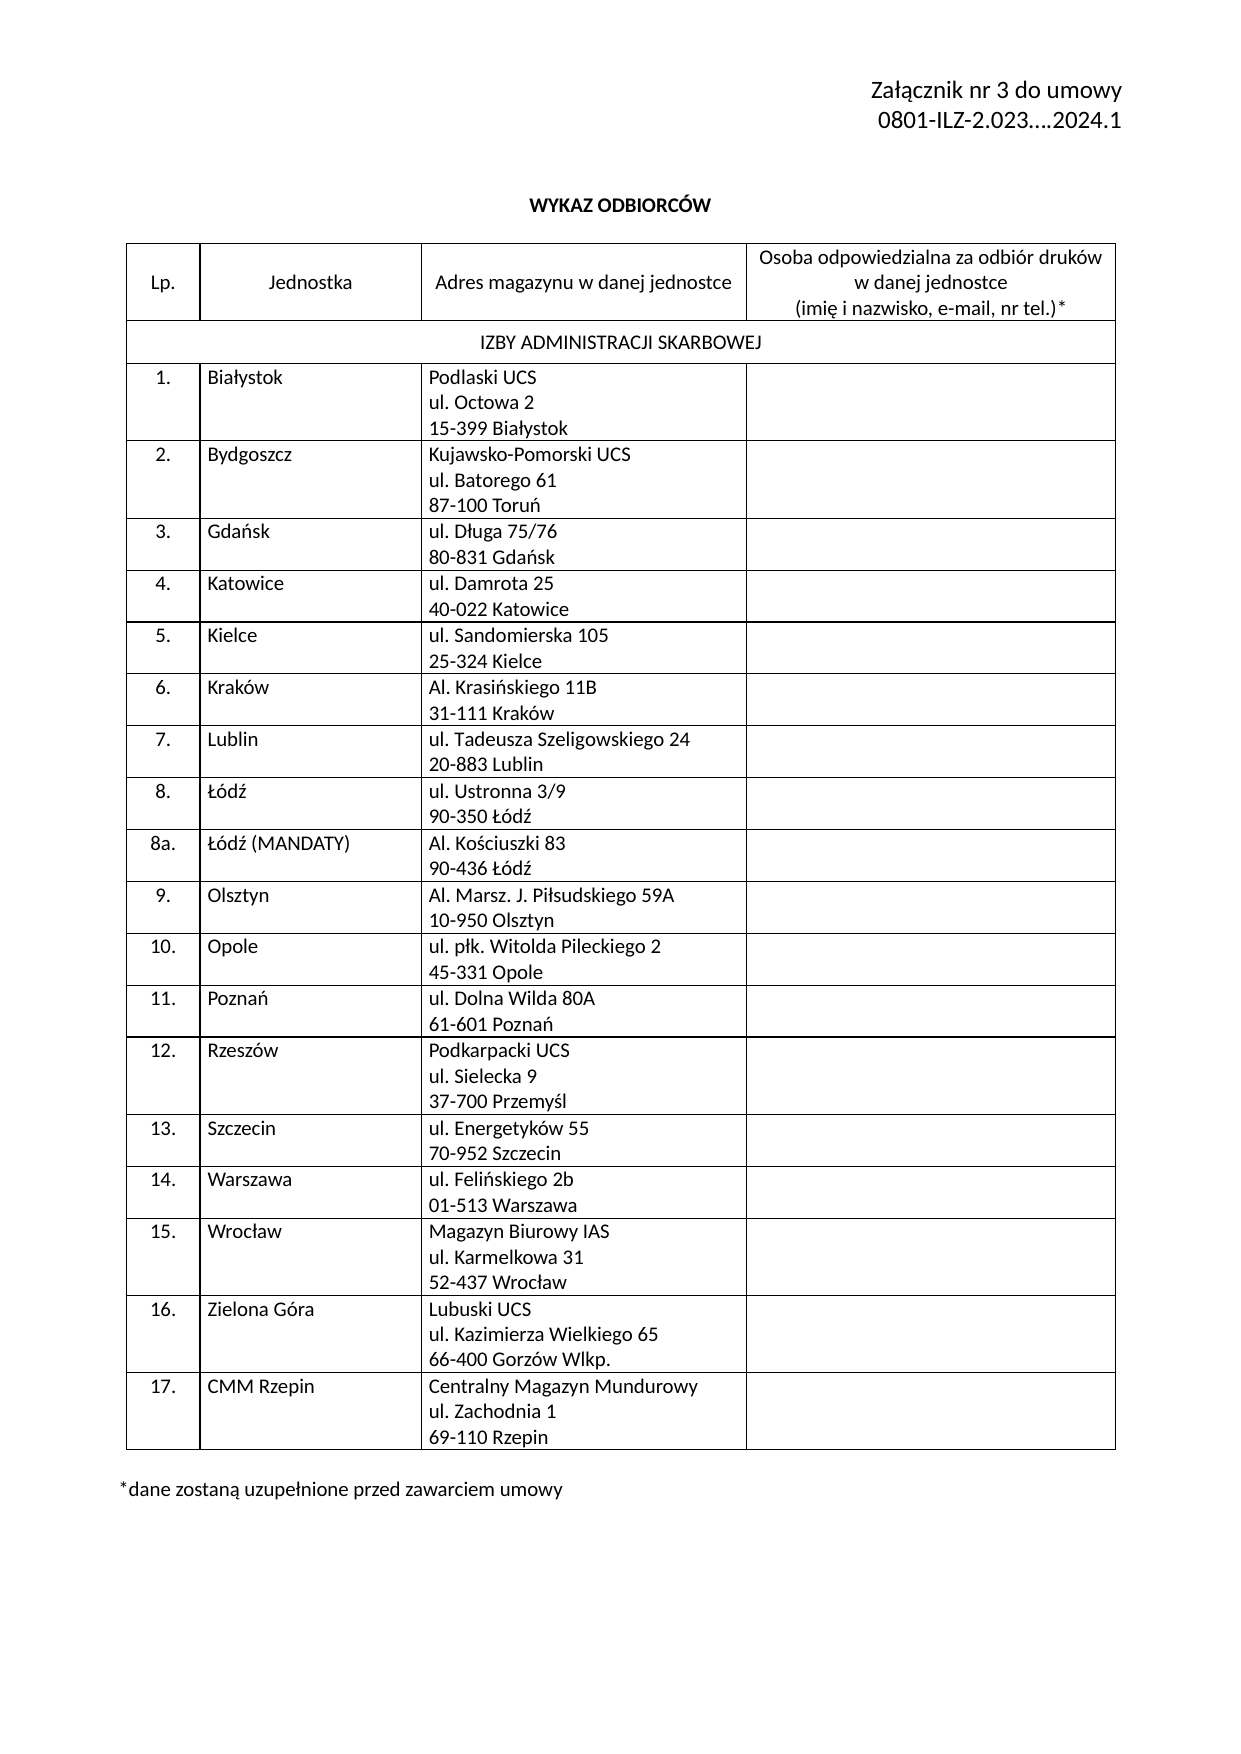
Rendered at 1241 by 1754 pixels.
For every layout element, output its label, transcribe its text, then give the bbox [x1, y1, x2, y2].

table_cell 16. [127, 1296, 199, 1372]
table_cell Olsztyn [201, 882, 421, 933]
table_cell 8. [127, 778, 199, 829]
table_cell [747, 1167, 1115, 1217]
table_cell 1. [127, 364, 199, 440]
table_cell Zielona Góra [201, 1296, 421, 1372]
table_header Jednostka [201, 244, 421, 320]
table_cell 4. [127, 571, 199, 621]
table_cell ul. Dolna Wilda 80A 61-601 Poznań [422, 986, 746, 1036]
table_cell 7. [127, 726, 199, 777]
table_cell Szczecin [201, 1115, 421, 1166]
table_cell [747, 882, 1115, 933]
table_cell [747, 1115, 1115, 1166]
table_cell ul. Tadeusza Szeligowskiego 24 20-883 Lublin [422, 726, 746, 777]
table_header Osoba odpowiedzialna za odbiór druków w danej jednostce (imię i nazwisko, e-mail, nr tel.)* [747, 244, 1115, 320]
table_cell 13. [127, 1115, 199, 1166]
table_cell Warszawa [201, 1167, 421, 1217]
table_cell Bydgoszcz [201, 441, 421, 518]
table_cell [747, 519, 1115, 569]
table_cell ul. Ustronna 3/9 90-350 Łódź [422, 778, 746, 829]
table_cell Białystok [201, 364, 421, 440]
table_cell Lubuski UCS ul. Kazimierza Wielkiego 65 66-400 Gorzów Wlkp. [422, 1296, 746, 1372]
table_cell ul. płk. Witolda Pileckiego 2 45-331 Opole [422, 934, 746, 984]
table_cell Kujawsko-Pomorski UCS ul. Batorego 61 87-100 Toruń [422, 441, 746, 518]
table_cell 5. [127, 623, 199, 673]
table_cell Gdańsk [201, 519, 421, 569]
table_cell [747, 441, 1115, 518]
table_cell CMM Rzepin [201, 1373, 421, 1449]
table_cell Al. Krasińskiego 11B 31-111 Kraków [422, 674, 746, 725]
table_cell 12. [127, 1038, 199, 1114]
table_cell Al. Kościuszki 83 90-436 Łódź [422, 830, 746, 881]
table_cell Rzeszów [201, 1038, 421, 1114]
table_cell [747, 934, 1115, 984]
table_cell Al. Marsz. J. Piłsudskiego 59A 10-950 Olsztyn [422, 882, 746, 933]
table_cell Centralny Magazyn Mundurowy ul. Zachodnia 1 69-110 Rzepin [422, 1373, 746, 1449]
table_cell 15. [127, 1219, 199, 1295]
table_cell [747, 571, 1115, 621]
table_cell IZBY ADMINISTRACJI SKARBOWEJ [127, 321, 1115, 363]
table_cell [747, 623, 1115, 673]
table_cell Kraków [201, 674, 421, 725]
table_cell [747, 778, 1115, 829]
table_cell ul. Energetyków 55 70-952 Szczecin [422, 1115, 746, 1166]
table_cell [747, 674, 1115, 725]
table_cell 11. [127, 986, 199, 1036]
table_cell Katowice [201, 571, 421, 621]
table_cell 14. [127, 1167, 199, 1217]
table_cell 17. [127, 1373, 199, 1449]
table_cell [747, 364, 1115, 440]
table_cell 8a. [127, 830, 199, 881]
table_header Adres magazynu w danej jednostce [422, 244, 746, 320]
table_cell [747, 986, 1115, 1036]
table_cell 6. [127, 674, 199, 725]
table_cell Opole [201, 934, 421, 984]
table_cell [747, 1296, 1115, 1372]
table_cell [747, 1038, 1115, 1114]
table_cell Łódź [201, 778, 421, 829]
table_cell Wrocław [201, 1219, 421, 1295]
table_cell 10. [127, 934, 199, 984]
table_cell 3. [127, 519, 199, 569]
table_cell ul. Długa 75/76 80-831 Gdańsk [422, 519, 746, 569]
table_cell Kielce [201, 623, 421, 673]
table_cell [747, 1219, 1115, 1295]
table_cell 2. [127, 441, 199, 518]
text WYKAZ ODBIORCÓW [118, 192, 1122, 218]
table_cell ul. Damrota 25 40-022 Katowice [422, 571, 746, 621]
table_cell ul. Sandomierska 105 25-324 Kielce [422, 623, 746, 673]
text *dane zostaną uzupełnione przed zawarciem umowy [118, 1476, 1122, 1501]
table_cell [747, 726, 1115, 777]
table_cell Podkarpacki UCS ul. Sielecka 9 37-700 Przemyśl [422, 1038, 746, 1114]
table_cell ul. Felińskiego 2b 01-513 Warszawa [422, 1167, 746, 1217]
table_cell 9. [127, 882, 199, 933]
table_header Lp. [127, 244, 199, 320]
table_cell Poznań [201, 986, 421, 1036]
table_cell Łódź (MANDATY) [201, 830, 421, 881]
table_cell Lublin [201, 726, 421, 777]
table_cell [747, 1373, 1115, 1449]
table_cell Magazyn Biurowy IAS ul. Karmelkowa 31 52-437 Wrocław [422, 1219, 746, 1295]
table_cell Podlaski UCS ul. Octowa 2 15-399 Białystok [422, 364, 746, 440]
table_cell [747, 830, 1115, 881]
